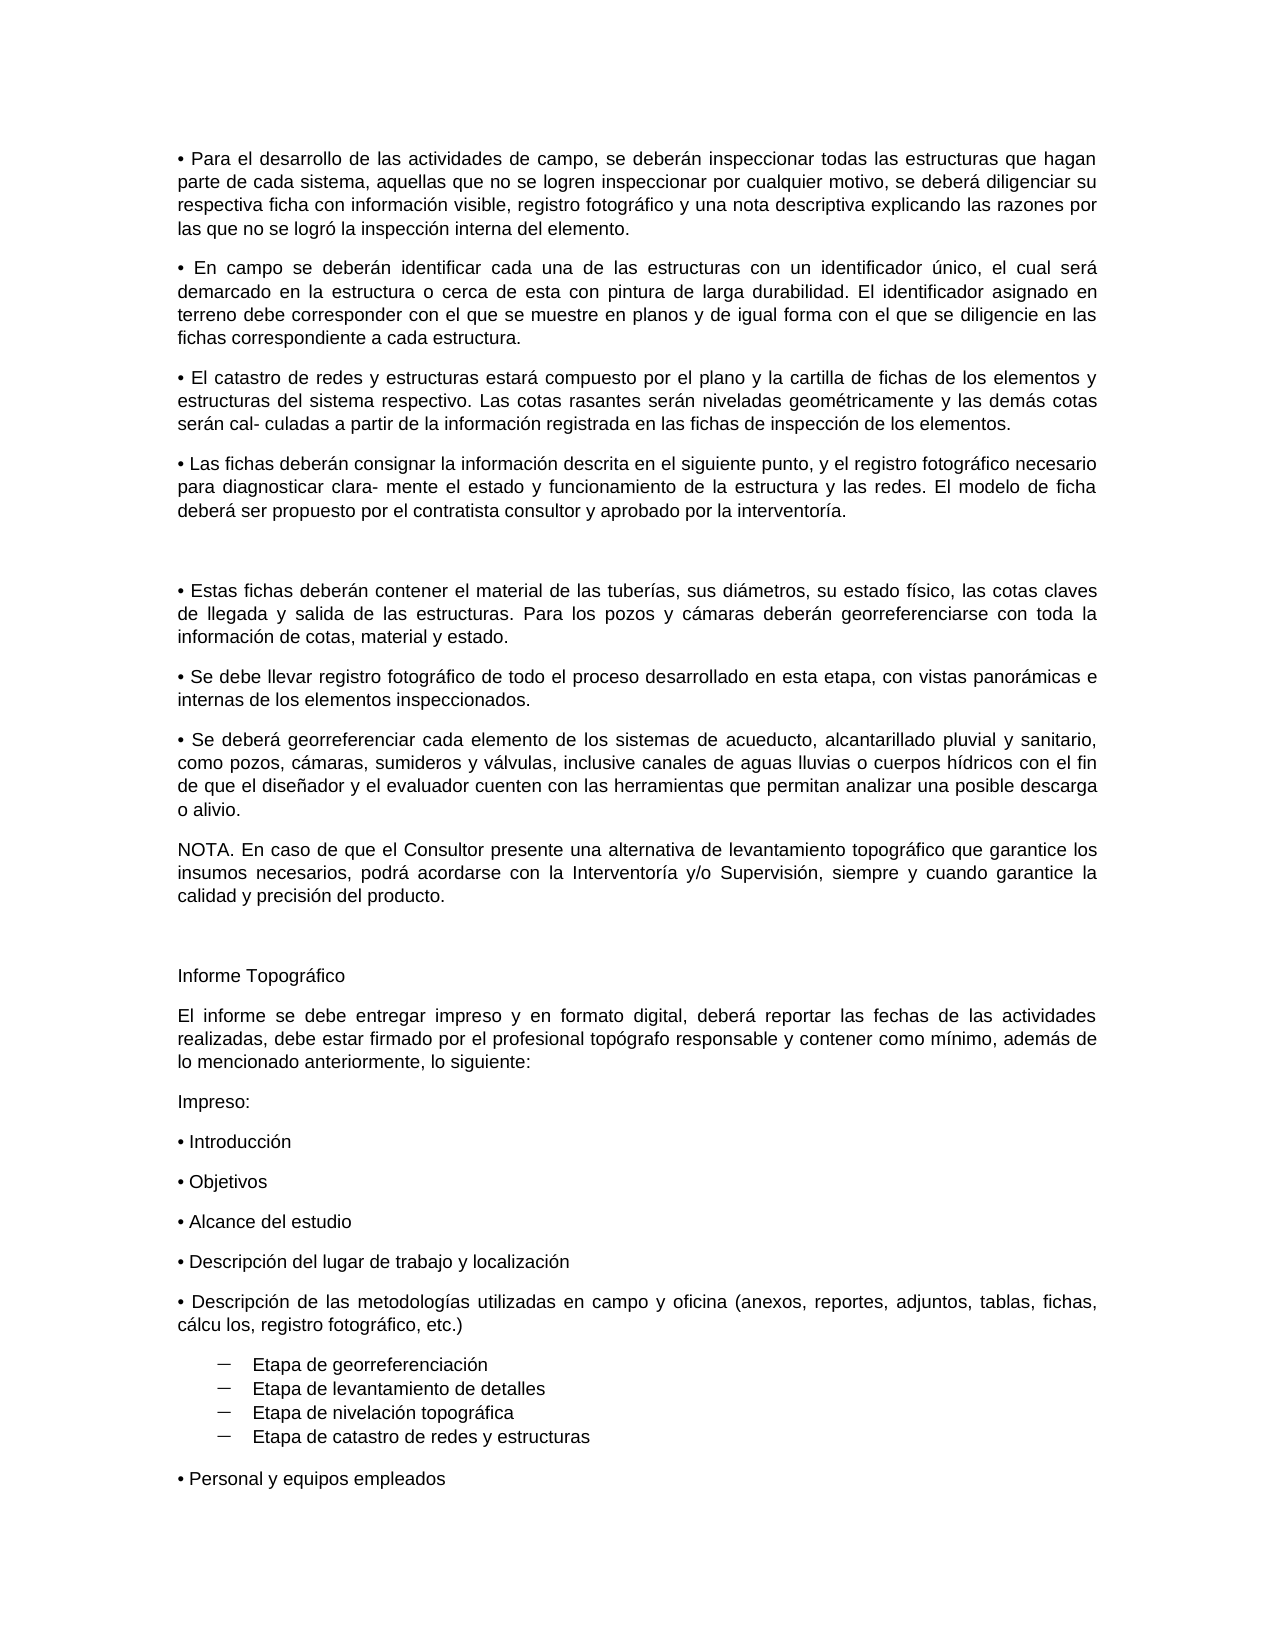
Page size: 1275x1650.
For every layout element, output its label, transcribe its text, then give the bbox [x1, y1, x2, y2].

list Etapa de georreferenciación [215, 1353, 1098, 1376]
text • Objetivos [177, 1171, 1098, 1192]
text • Alcance del estudio [177, 1211, 1098, 1232]
text • En campo se deberán identificar cada una de las estructuras con un identificador único, el cual será demarcado en la estructura o cerca de esta con pintura de larga durabilidad. El identificador asignado en terreno debe corresponder con el que se muestre en planos y de igual forma con el que se diligencie en las fichas correspondiente a cada estructura. [177, 257, 1098, 348]
text Impreso: [177, 1091, 1098, 1112]
text Informe Topográfico [177, 965, 1098, 986]
list Etapa de levantamiento de detalles [215, 1378, 1098, 1400]
text • Para el desarrollo de las actividades de campo, se deberán inspeccionar todas las estructuras que hagan parte de cada sistema, aquellas que no se logren inspeccionar por cualquier motivo, se deberá diligenciar su respectiva ficha con información visible, registro fotográfico y una nota descriptiva explicando las razones por las que no se logró la inspección interna del elemento. [177, 148, 1098, 239]
list Etapa de catastro de redes y estructuras [215, 1426, 1098, 1449]
text El informe se debe entregar impreso y en formato digital, deberá reportar las fechas de las actividades realizadas, debe estar firmado por el profesional topógrafo responsable y contener como mínimo, además de lo mencionado anteriormente, lo siguiente: [177, 1004, 1098, 1073]
text • Descripción de las metodologías utilizadas en campo y oficina (anexos, reportes, adjuntos, tablas, fichas, cálcu los, registro fotográfico, etc.) [177, 1290, 1098, 1335]
text NOTA. En caso de que el Consultor presente una alternativa de levantamiento topográfico que garantice los insumos necesarios, podrá acordarse con la Interventoría y/o Supervisión, siempre y cuando garantice la calidad y precisión del producto. [177, 838, 1098, 906]
text • Introducción [177, 1131, 1098, 1152]
list Etapa de nivelación topográfica [215, 1402, 1098, 1424]
text • Personal y equipos empleados [177, 1467, 1098, 1489]
text • El catastro de redes y estructuras estará compuesto por el plano y la cartilla de fichas de los elementos y estructuras del sistema respectivo. Las cotas rasantes serán niveladas geométricamente y las demás cotas serán cal- culadas a partir de la información registrada en las fichas de inspección de los elementos. [177, 367, 1098, 435]
text • Las fichas deberán consignar la información descrita en el siguiente punto, y el registro fotográfico necesario para diagnosticar clara- mente el estado y funcionamiento de la estructura y las redes. El modelo de ficha deberá ser propuesto por el contratista consultor y aprobado por la interventoría. [177, 453, 1098, 521]
text • Estas fichas deberán contener el material de las tuberías, sus diámetros, su estado físico, las cotas claves de llegada y salida de las estructuras. Para los pozos y cámaras deberán georreferenciarse con toda la información de cotas, material y estado. [177, 579, 1098, 647]
text • Descripción del lugar de trabajo y localización [177, 1251, 1098, 1272]
text • Se deberá georreferenciar cada elemento de los sistemas de acueducto, alcantarillado pluvial y sanitario, como pozos, cámaras, sumideros y válvulas, inclusive canales de aguas lluvias o cuerpos hídricos con el fin de que el diseñador y el evaluador cuenten con las herramientas que permitan analizar una posible descarga o alivio. [177, 729, 1098, 820]
text • Se debe llevar registro fotográfico de todo el proceso desarrollado en esta etapa, con vistas panorámicas e internas de los elementos inspeccionados. [177, 666, 1098, 711]
